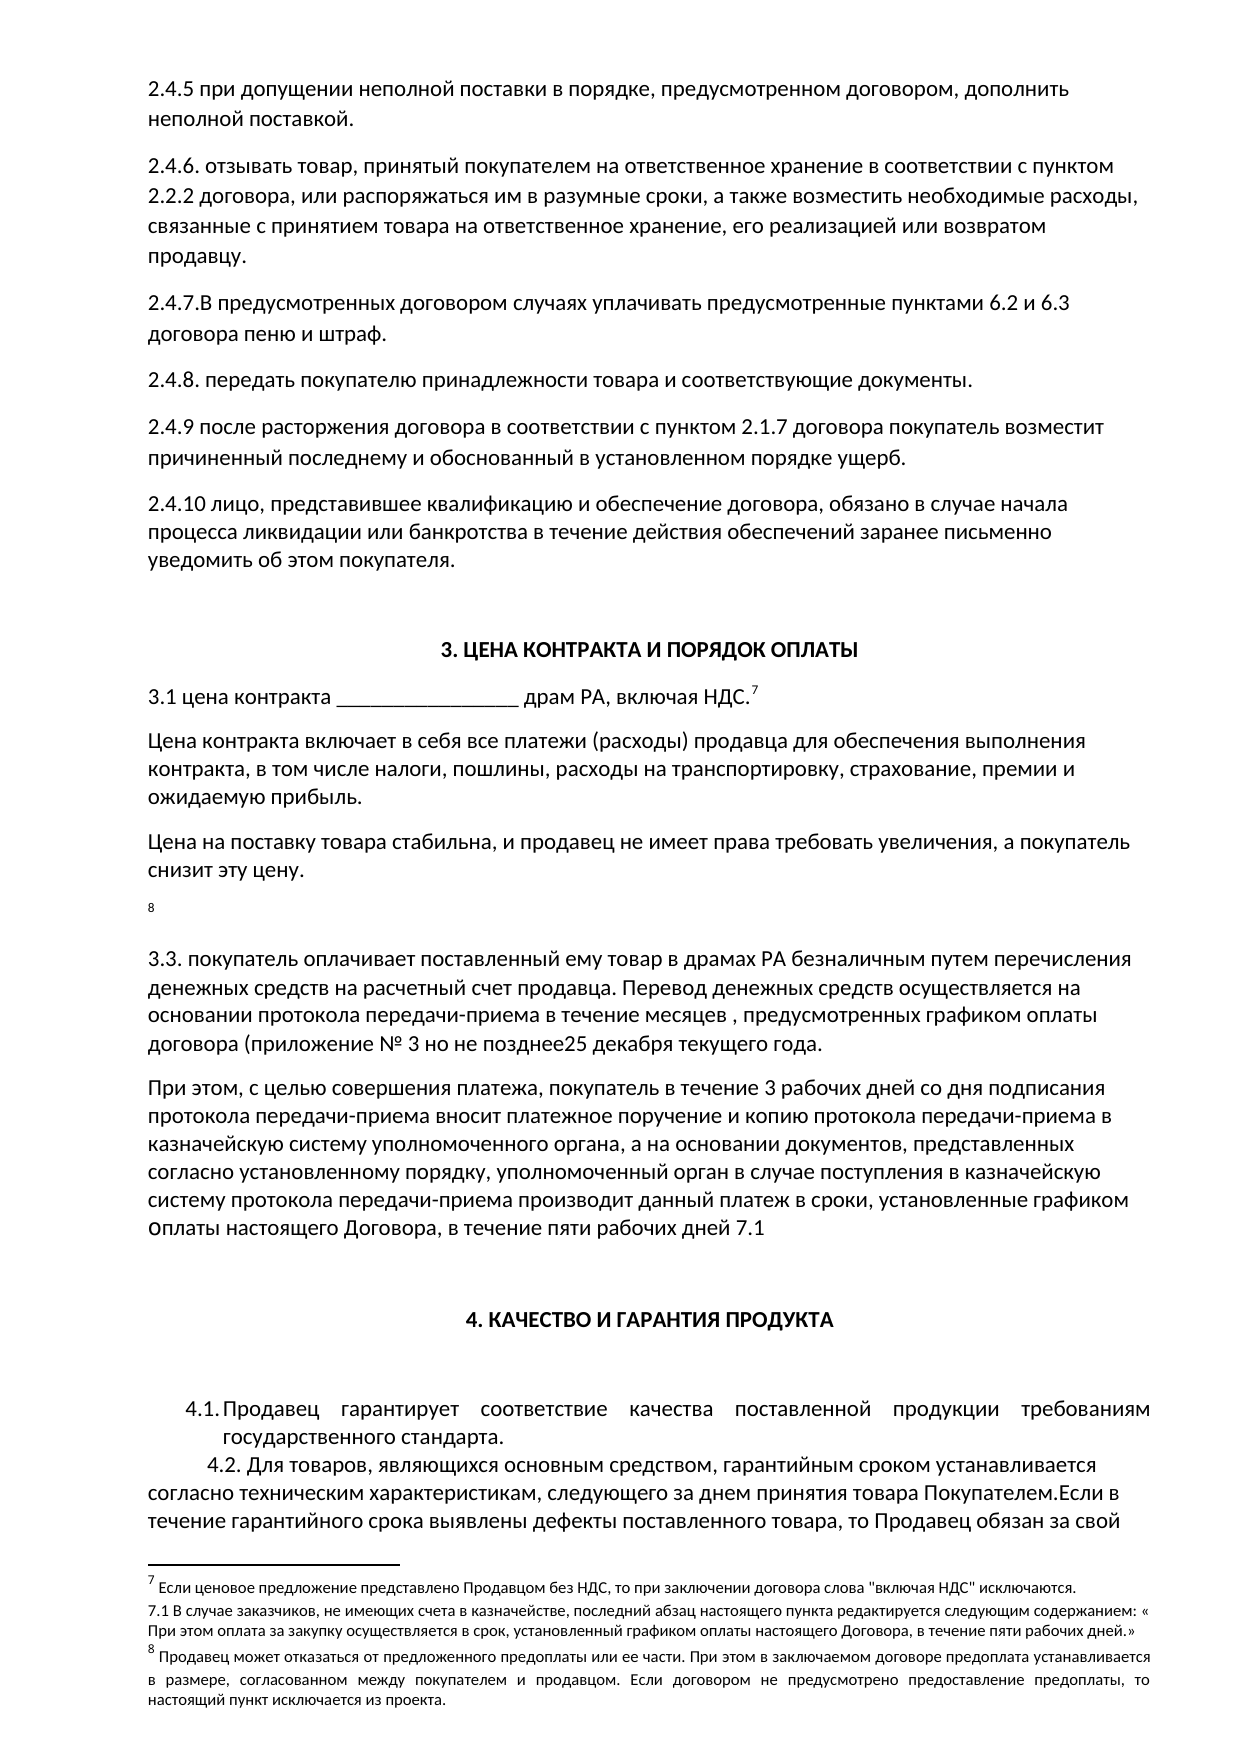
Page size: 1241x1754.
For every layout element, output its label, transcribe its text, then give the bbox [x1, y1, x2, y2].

list Продавец гарантирует соответствие качества поставленной продукции требованиям государственного стандарта. [185, 1394, 1152, 1450]
text 2.4.5 при допущении неполной поставки в порядке, предусмотренном договором, дополнить неполной поставкой. [148, 74, 1152, 132]
text Цена контракта включает в себя все платежи (расходы) продавца для обеспечения выполнения контракта, в том числе налоги, пошлины, расходы на транспортировку, страхование, премии и ожидаемую прибыль. [148, 726, 1152, 811]
text 2.4.8. передать покупателю принадлежности товара и соответствующие документы. [148, 366, 1152, 393]
text 3. ЦЕНА КОНТРАКТА И ПОРЯДОК ОПЛАТЫ [148, 635, 1152, 663]
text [148, 1450, 1152, 1534]
text 2.4.9 после расторжения договора в соответствии с пунктом 2.1.7 договора покупатель возместит причиненный последнему и обоснованный в установленном порядке ущерб. [148, 412, 1152, 471]
text 2.4.10 лицо, представившее квалификацию и обеспечение договора, обязано в случае начала процесса ликвидации или банкротства в течение действия обеспечений заранее письменно уведомить об этом покупателя. [148, 489, 1152, 573]
text 2.4.7.В предусмотренных договором случаях уплачивать предусмотренные пунктами 6.2 и 6.3 договора пеню и штраф. [148, 288, 1152, 347]
text 2.4.6. отзывать товар, принятый покупателем на ответственное хранение в соответствии с пунктом 2.2.2 договора, или распоряжаться им в разумные сроки, а также возместить необходимые расходы, связанные с принятием товара на ответственное хранение, его реализацией или возвратом продавцу. [148, 151, 1152, 269]
text 3.1 цена контракта ________________ драм РА, включая НДС. [148, 682, 1152, 710]
text 3.3. покупатель оплачивает поставленный ему товар в драмах РА безналичным путем перечисления денежных средств на расчетный счет продавца. Перевод денежных средств осуществляется на основании протокола передачи-приема в течение месяцев , предусмотренных графиком оплаты договора (приложение № 3 но не позднее25 декабря текущего года. [148, 944, 1152, 1057]
text При этом, с целью совершения платежа, покупатель в течение 3 рабочих дней со дня подписания протокола передачи-приема вносит платежное поручение и копию протокола передачи-приема в казначейскую систему уполномоченного органа, а на основании документов, представленных согласно установленному порядку, уполномоченный орган в случае поступления в казначейскую систему протокола передачи-приема производит данный платеж в сроки, установленные графиком օплаты настоящего Договора, в течение пяти рабочих дней 7.1 [148, 1073, 1152, 1241]
text Цена на поставку товара стабильна, и продавец не имеет права требовать увеличения, а покупатель снизит эту цену. [148, 827, 1152, 883]
text 4. КАЧЕСТВО И ГАРАНТИЯ ПРОДУКТА [148, 1305, 1152, 1333]
